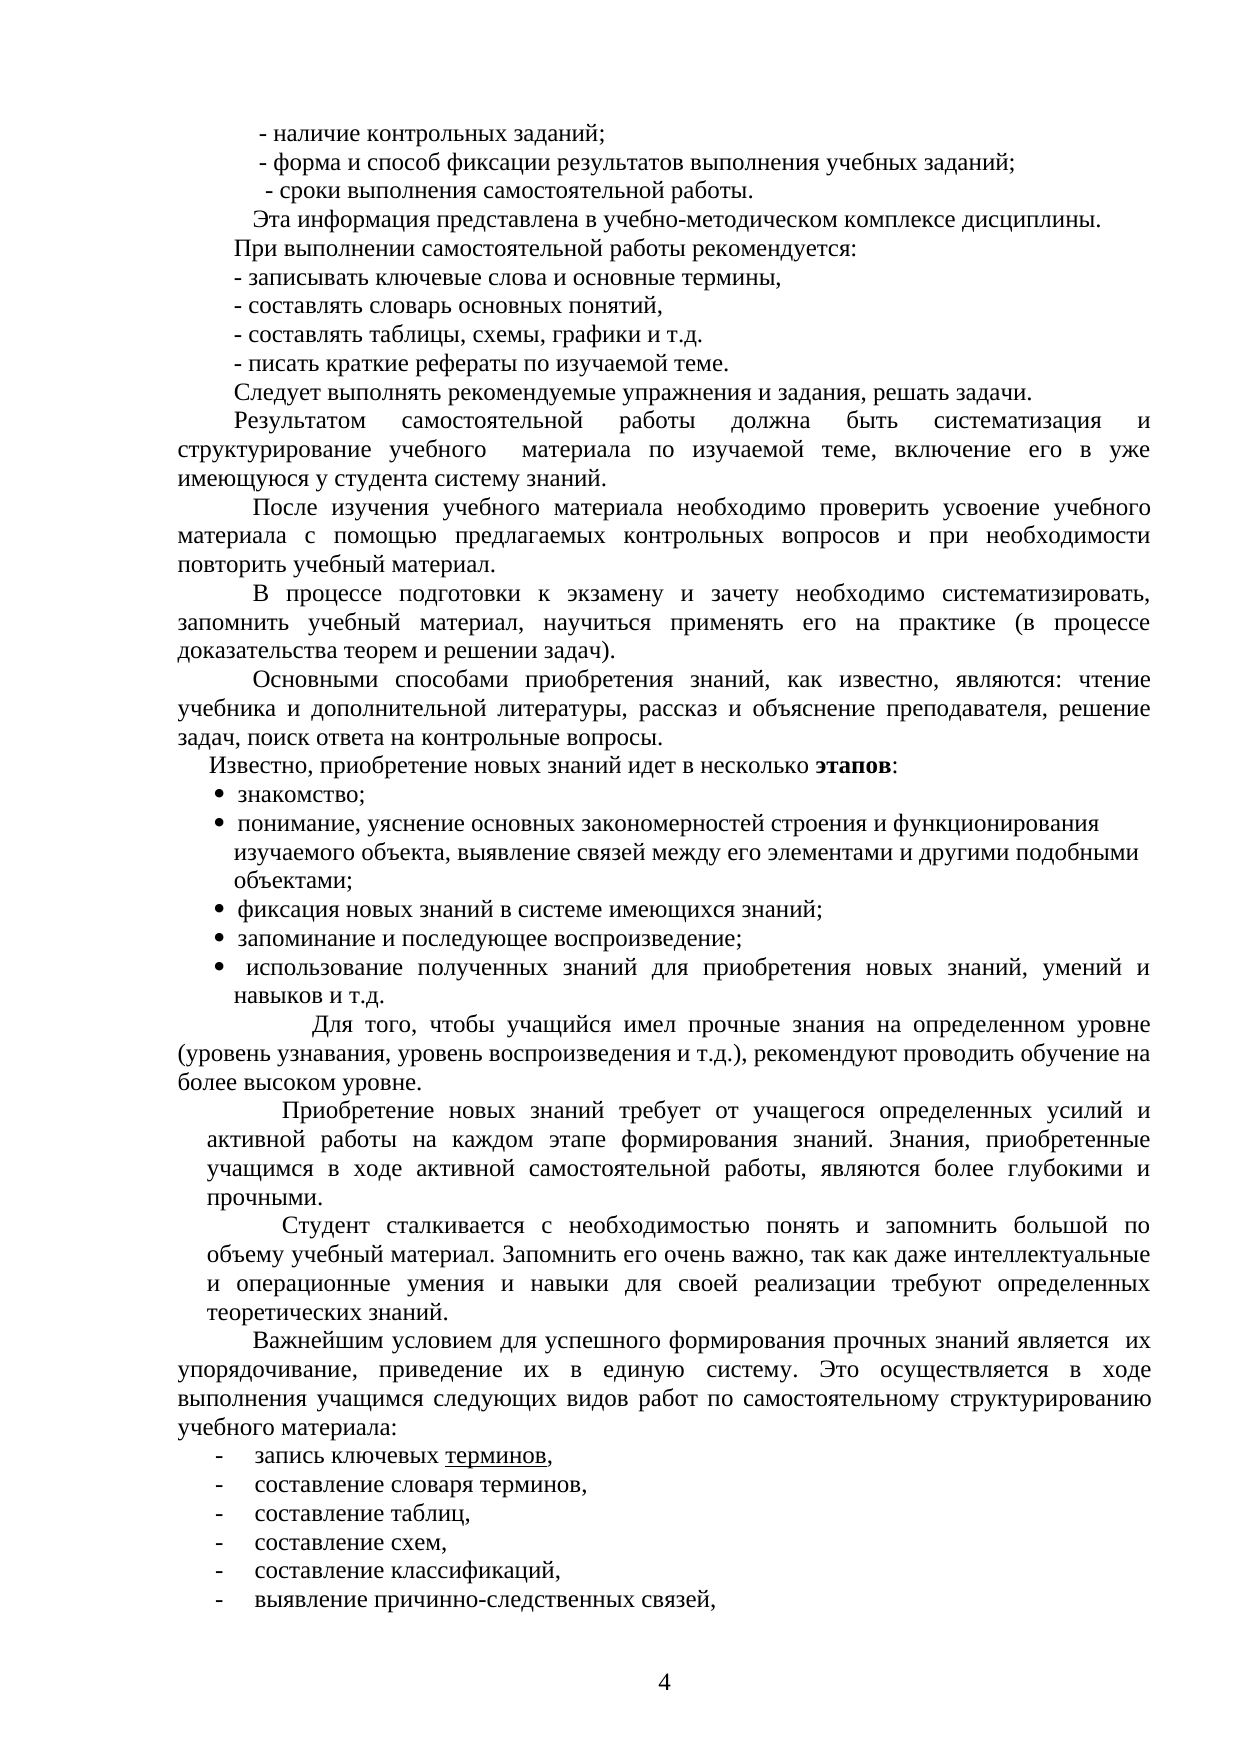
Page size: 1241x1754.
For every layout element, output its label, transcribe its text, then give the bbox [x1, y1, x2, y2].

text  запоминание и последующее воспроизведение; [215, 923, 1152, 952]
text Для того, чтобы учащийся имел прочные знания на определенном уровне (уровень узнавания, уровень воспроизведения и т.д.), рекомендуют проводить обучение на более высоком уровне. [177, 1009, 1152, 1096]
text - наличие контрольных заданий; [177, 118, 1152, 147]
text В процессе подготовки к экзамену и зачету необходимо систематизировать, запомнить учебный материал, научиться применять его на практике (в процессе доказательства теорем и решении задач). [177, 578, 1152, 664]
text - записывать ключевые слова и основные термины, [177, 262, 1152, 291]
text При выполнении самостоятельной работы рекомендуется: [177, 233, 1152, 262]
text - составление словаря терминов, [215, 1469, 1152, 1498]
text  понимание, уяснение основных закономерностей строения и функционирования изучаемого объекта, выявление связей между его элементами и другими подобными объектами; [215, 808, 1152, 894]
text  фиксация новых знаний в системе имеющихся знаний; [215, 894, 1152, 923]
text Важнейшим условием для успешного формирования прочных знаний является их упорядочивание, приведение их в единую систему. Это осуществляется в ходе выполнения учащимся следующих видов работ по самостоятельному структурированию учебного материала: [177, 1326, 1152, 1441]
text - составлять словарь основных понятий, [177, 291, 1152, 319]
text - составление классификаций, [215, 1556, 1152, 1584]
text - составлять таблицы, схемы, графики и т.д. [177, 319, 1152, 348]
text - составление таблиц, [215, 1498, 1152, 1527]
text - форма и способ фиксации результатов выполнения учебных заданий; [177, 147, 1152, 176]
text Студент сталкивается с необходимостью понять и запомнить большой по объему учебный материал. Запомнить его очень важно, так как даже интеллектуальные и операционные умения и навыки для своей реализации требуют определенных теоретических знаний. [207, 1211, 1152, 1326]
text Следует выполнять рекомендуемые упражнения и задания, решать задачи. [177, 377, 1152, 406]
text - сроки выполнения самостоятельной работы. [177, 176, 1152, 204]
text Основными способами приобретения знаний, как известно, являются: чтение учебника и дополнительной литературы, рассказ и объяснение преподавателя, решение задач, поиск ответа на контрольные вопросы. [177, 664, 1152, 751]
text  знакомство; [215, 779, 1152, 808]
text Эта информация представлена в учебно-методическом комплексе дисциплины. [177, 204, 1152, 233]
text Результатом самостоятельной работы должна быть систематизация и структурирование учебного материала по изучаемой теме, включение его в уже имеющуюся у студента систему знаний. [177, 406, 1152, 492]
text - выявление причинно-следственных связей, [215, 1584, 1152, 1613]
text - писать краткие рефераты по изучаемой теме. [177, 348, 1152, 377]
text После изучения учебного материала необходимо проверить усвоение учебного материала с помощью предлагаемых контрольных вопросов и при необходимости повторить учебный материал. [177, 492, 1152, 578]
text - запись ключевых терминов, [215, 1441, 1152, 1469]
text Известно, приобретение новых знаний идет в несколько этапов: [177, 751, 1152, 779]
text - составление схем, [215, 1527, 1152, 1556]
text Приобретение новых знаний требует от учащегося определенных усилий и активной работы на каждом этапе формирования знаний. Знания, приобретенные учащимся в ходе активной самостоятельной работы, являются более глубокими и прочными. [207, 1096, 1152, 1211]
text  использование полученных знаний для приобретения новых знаний, умений и навыков и т.д. [215, 952, 1152, 1009]
